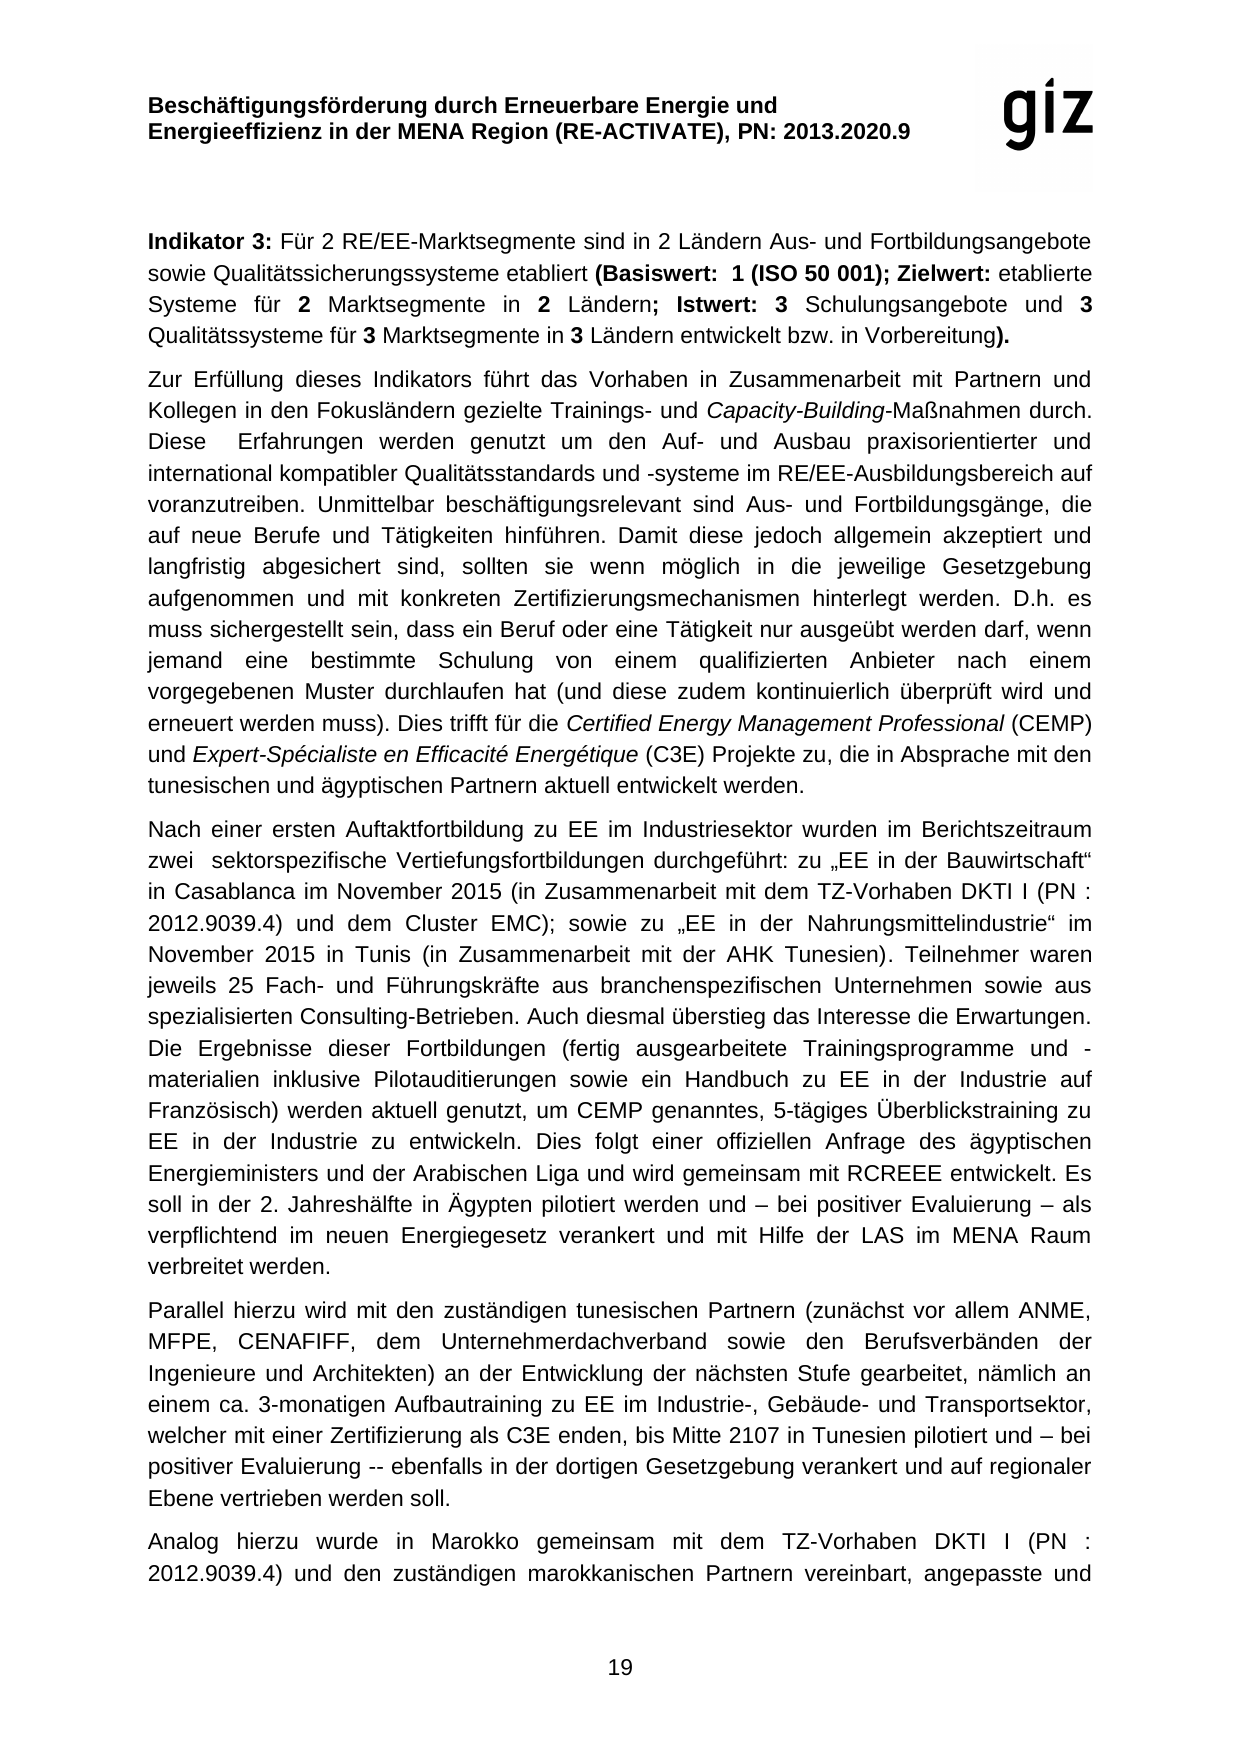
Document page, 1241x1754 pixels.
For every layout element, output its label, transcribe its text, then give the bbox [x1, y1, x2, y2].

picture [974, 44, 1093, 192]
text Nach einer ersten Auftaktfortbildung zu EE im Industriesektor wurden im Berichtszeitraum zwei sektorspezifische Vertiefungsfortbildungen durchgeführt: zu „EE in der Bauwirtschaft“ in Casablanca im November 2015 (in Zusammenarbeit mit dem TZ-Vorhaben DKTI I (PN : 2012.9039.4) und dem Cluster EMC); sowie zu „EE in der Nahrungsmittelindustrie“ im November 2015 in Tunis (in Zusammenarbeit mit der AHK Tunesien). Teilnehmer waren jeweils 25 Fach- und Führungskräfte aus branchenspezifischen Unternehmen sowie aus spezialisierten Consulting-Betrieben. Auch diesmal überstieg das Interesse die Erwartungen. Die Ergebnisse dieser Fortbildungen (fertig ausgearbeitete Trainingsprogramme und -materialien inklusive Pilotauditierungen sowie ein Handbuch zu EE in der Industrie auf Französisch) werden aktuell genutzt, um CEMP genanntes, 5-tägiges Überblickstraining zu EE in der Industrie zu entwickeln. Dies folgt einer offiziellen Anfrage des ägyptischen Energieministers und der Arabischen Liga und wird gemeinsam mit RCREEE entwickelt. Es soll in der 2. Jahreshälfte in Ägypten pilotiert werden und – bei positiver Evaluierung – als verpflichtend im neuen Energiegesetz verankert und mit Hilfe der LAS im MENA Raum verbreitet werden. [148, 812, 1092, 1281]
text Parallel hierzu wird mit den zuständigen tunesischen Partnern (zunächst vor allem ANME, MFPE, CENAFIFF, dem Unternehmerdachverband sowie den Berufsverbänden der Ingenieure und Architekten) an der Entwicklung der nächsten Stufe gearbeitet, nämlich an einem ca. 3-monatigen Aufbautraining zu EE im Industrie-, Gebäude- und Transportsektor, welcher mit einer Zertifizierung als C3E enden, bis Mitte 2107 in Tunesien pilotiert und – bei positiver Evaluierung -- ebenfalls in der dortigen Gesetzgebung verankert und auf regionaler Ebene vertrieben werden soll. [148, 1293, 1092, 1512]
text Indikator 3: Für 2 RE/EE-Marktsegmente sind in 2 Ländern Aus- und Fortbildungsangebote sowie Qualitätssicherungssysteme etabliert (Basiswert: 1 (ISO 50 001); Zielwert: etablierte Systeme für 2 Marktsegmente in 2 Ländern; Istwert: 3 Schulungsangebote und 3 Qualitätssysteme für 3 Marktsegmente in 3 Ländern entwickelt bzw. in Vorbereitung). [148, 225, 1092, 350]
text Zur Erfüllung dieses Indikators führt das Vorhaben in Zusammenarbeit mit Partnern und Kollegen in den Fokusländern gezielte Trainings- und Capacity-Building-Maßnahmen durch. Diese Erfahrungen werden genutzt um den Auf- und Ausbau praxisorientierter und international kompatibler Qualitätsstandards und -systeme im RE/EE-Ausbildungsbereich auf voranzutreiben. Unmittelbar beschäftigungsrelevant sind Aus- und Fortbildungsgänge, die auf neue Berufe und Tätigkeiten hinführen. Damit diese jedoch allgemein akzeptiert und langfristig abgesichert sind, sollten sie wenn möglich in die jeweilige Gesetzgebung aufgenommen und mit konkreten Zertifizierungsmechanismen hinterlegt werden. D.h. es muss sichergestellt sein, dass ein Beruf oder eine Tätigkeit nur ausgeübt werden darf, wenn jemand eine bestimmte Schulung von einem qualifizierten Anbieter nach einem vorgegebenen Muster durchlaufen hat (und diese zudem kontinuierlich überprüft wird und erneuert werden muss). Dies trifft für die Certified Energy Management Professional (CEMP) und Expert-Spécialiste en Efficacité Energétique (C3E) Projekte zu, die in Absprache mit den tunesischen und ägyptischen Partnern aktuell entwickelt werden. [148, 362, 1092, 800]
